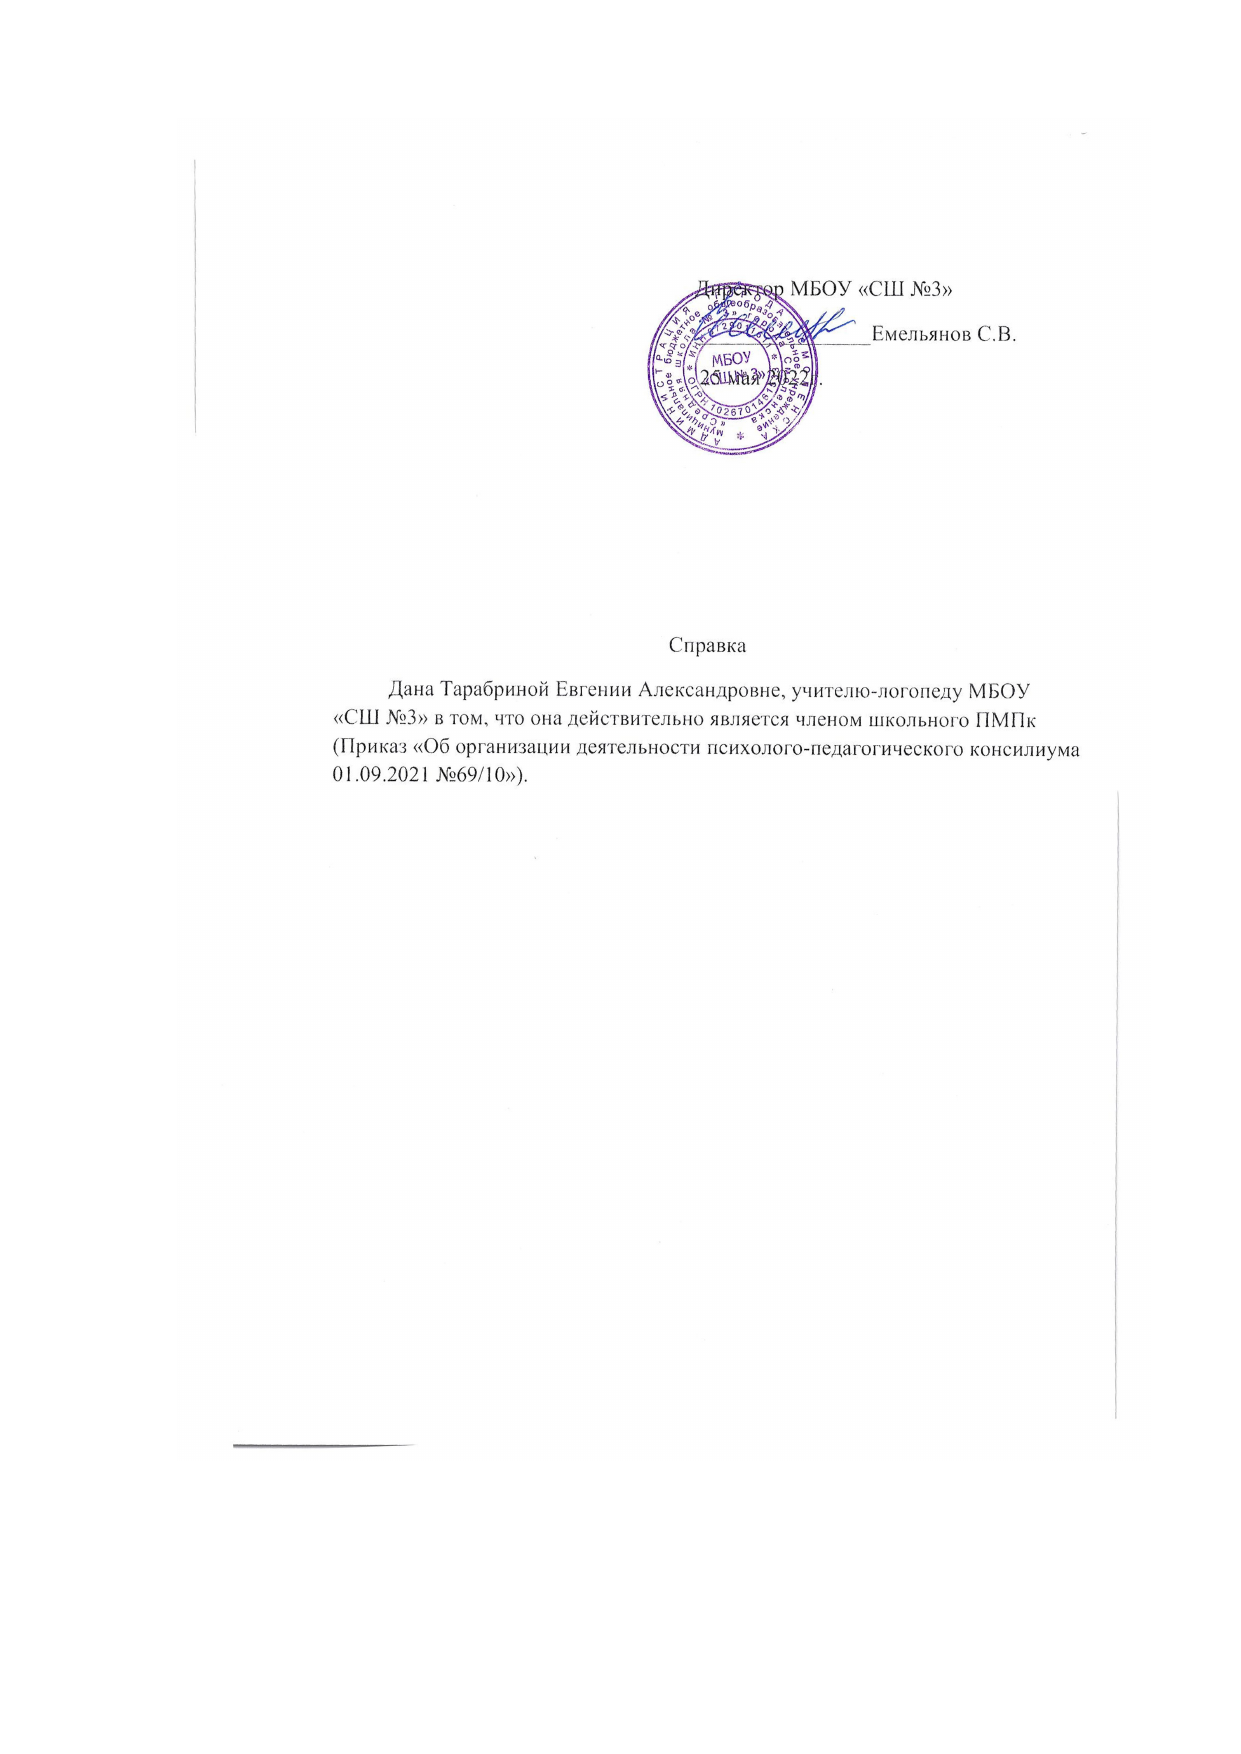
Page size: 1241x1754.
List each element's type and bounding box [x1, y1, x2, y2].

picture [177, 118, 1151, 1461]
